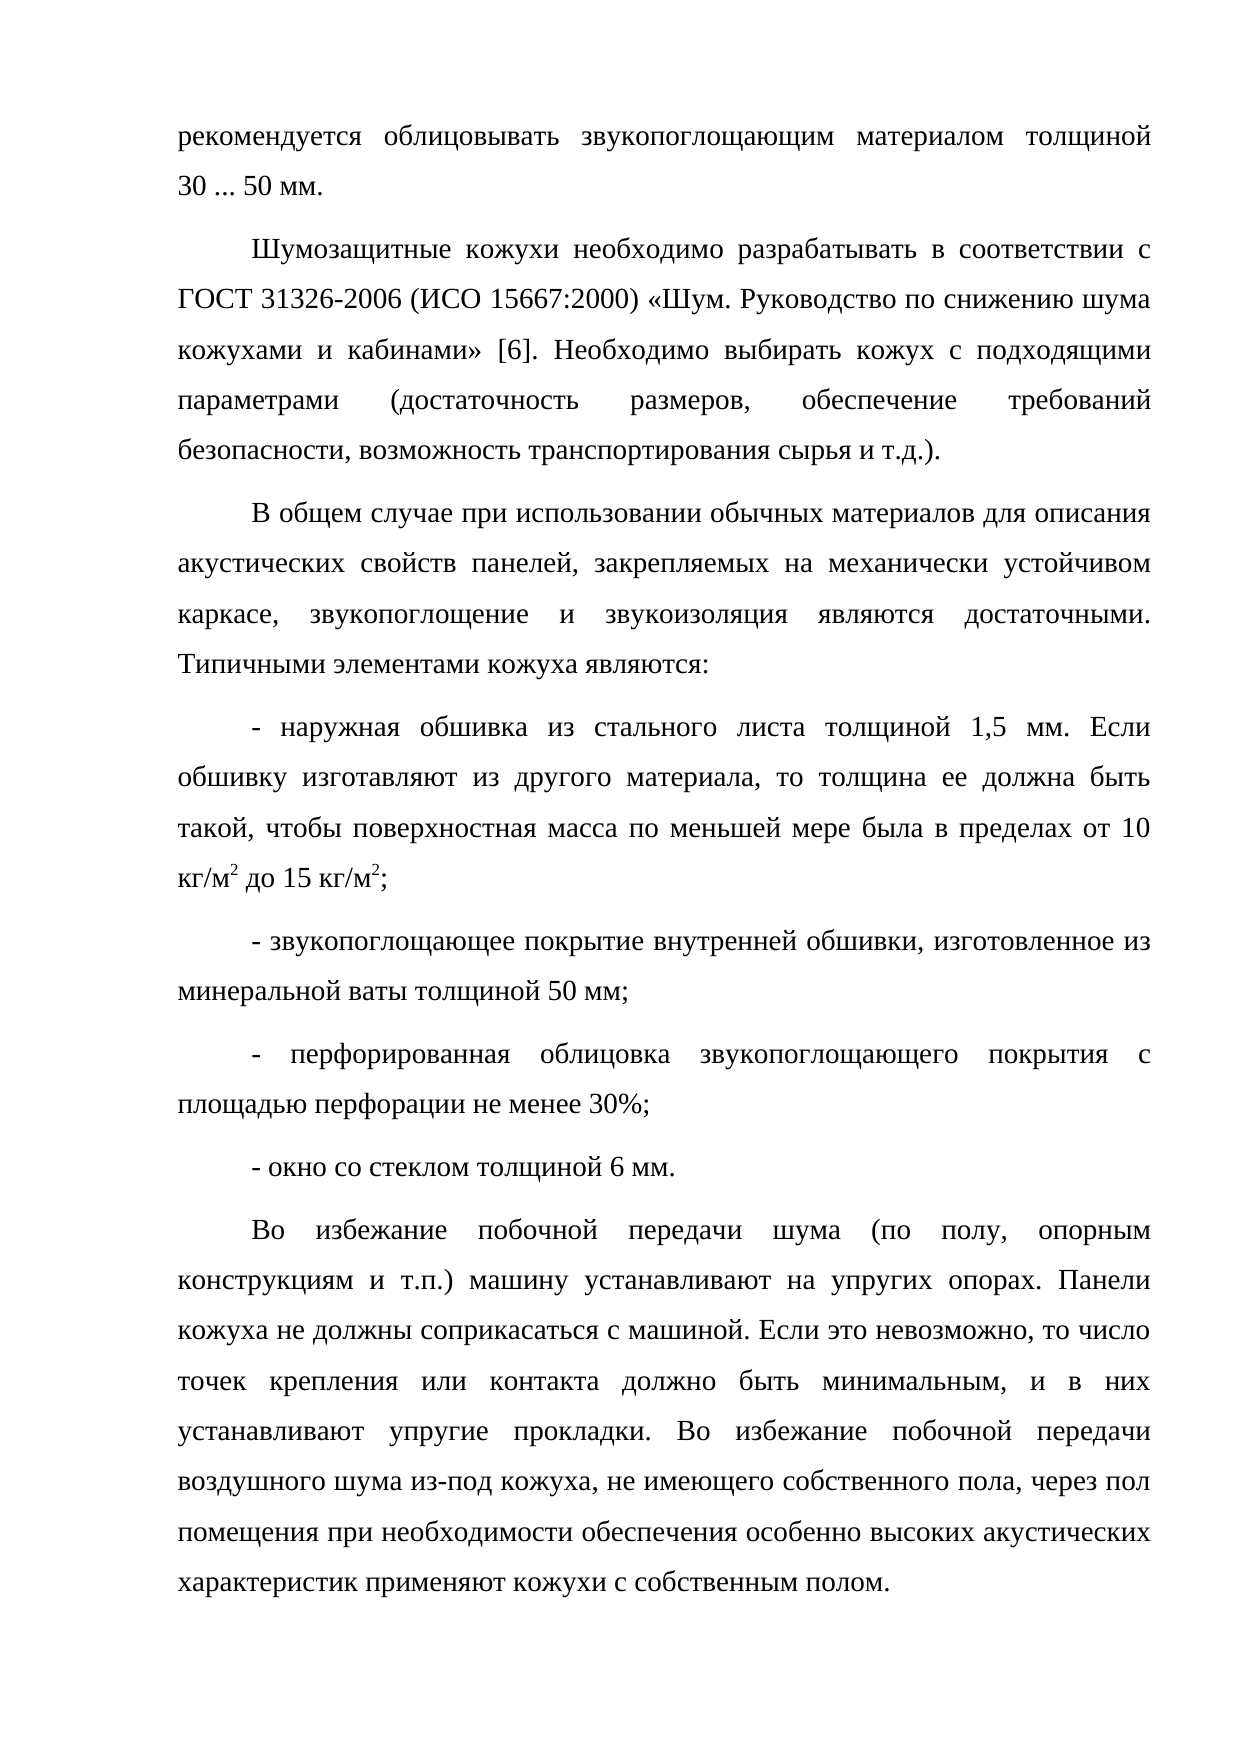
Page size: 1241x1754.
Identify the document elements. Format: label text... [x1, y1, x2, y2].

text - перфорированная облицовка звукопоглощающего покрытия с площадью перфорации не менее 30%; [177, 1036, 1152, 1120]
text - звукопоглощающее покрытие внутренней обшивки, изготовленное из минеральной ваты толщиной 50 мм; [177, 923, 1152, 1007]
text - наружная обшивка из стального листа толщиной 1,5 мм. Если обшивку изготавляют из другого материала, то толщина ее должна быть такой, чтобы поверхностная масса по меньшей мере была в пределах от 10 кг/м2 до 15 кг/м2; [177, 709, 1152, 893]
text Во избежание побочной передачи шума (по полу, опорным конструкциям и т.п.) машину устанавливают на упругих опорах. Панели кожуха не должны соприкасаться с машиной. Если это невозможно, то число точек крепления или контакта должно быть минимальным, и в них устанавливают упругие прокладки. Во избежание побочной передачи воздушного шума из-под кожуха, не имеющего собственного пола, через пол помещения при необходимости обеспечения особенно высоких акустических характеристик применяют кожухи с собственным полом. [177, 1212, 1152, 1598]
text - окно со стеклом толщиной 6 мм. [177, 1149, 1152, 1183]
text В общем случае при использовании обычных материалов для описания акустических свойств панелей, закрепляемых на механически устойчивом каркасе, звукопоглощение и звукоизоляция являются достаточными. Типичными элементами кожуха являются: [177, 495, 1152, 680]
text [177, 118, 1152, 202]
text Шумозащитные кожухи необходимо разрабатывать в соответствии с ГОСТ 31326-2006 (ИСО 15667:2000) «Шум. Руководство по снижению шума кожухами и кабинами» [6]. Необходимо выбирать кожух с подходящими параметрами (достаточность размеров, обеспечение требований безопасности, возможность транспортирования сырья и т.д.). [177, 231, 1152, 466]
